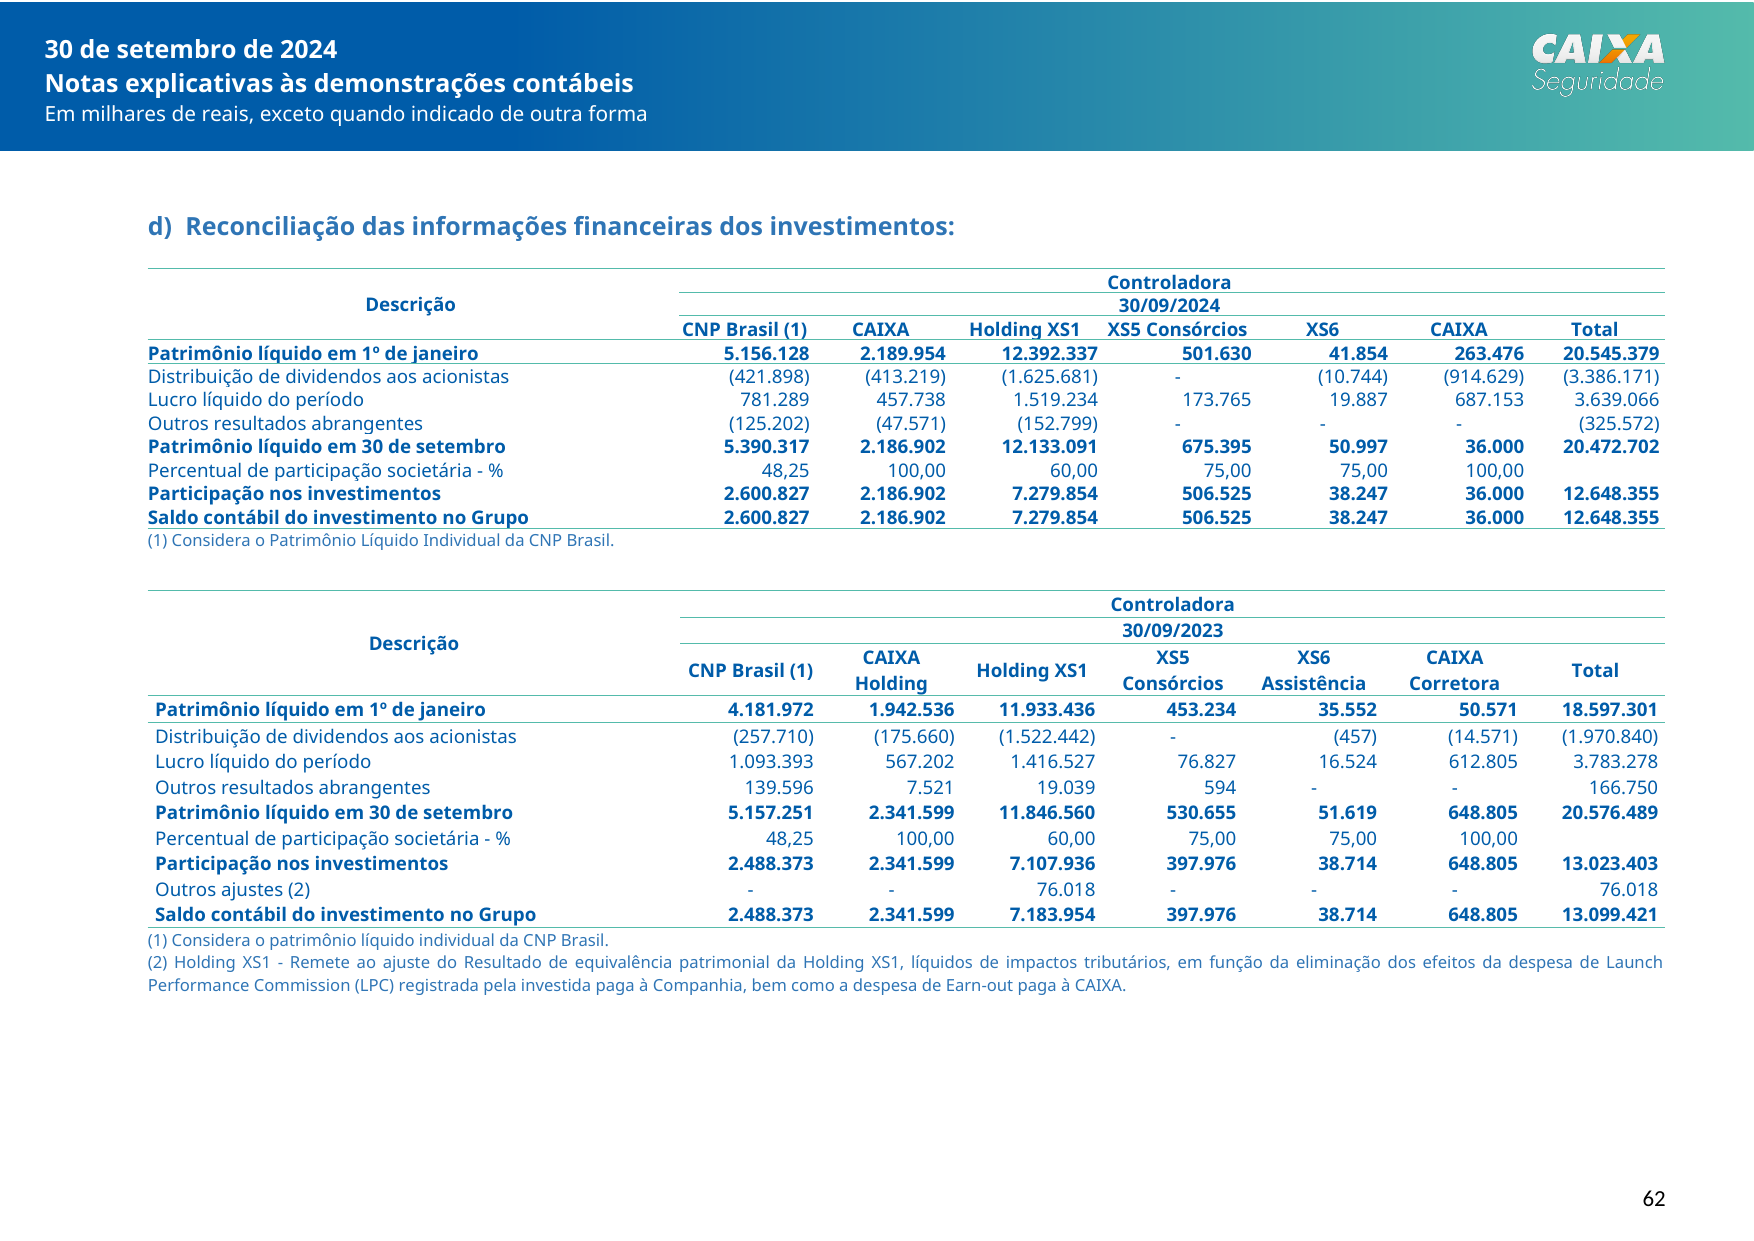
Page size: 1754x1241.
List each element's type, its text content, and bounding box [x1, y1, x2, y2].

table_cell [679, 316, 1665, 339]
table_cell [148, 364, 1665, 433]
picture [1531, 32, 1666, 98]
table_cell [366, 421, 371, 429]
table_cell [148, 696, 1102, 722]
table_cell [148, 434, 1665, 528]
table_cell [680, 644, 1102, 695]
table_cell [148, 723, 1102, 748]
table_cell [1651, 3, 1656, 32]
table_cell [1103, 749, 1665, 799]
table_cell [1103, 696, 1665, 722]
list Reconciliação das informações financeiras dos investimentos: [148, 209, 1665, 243]
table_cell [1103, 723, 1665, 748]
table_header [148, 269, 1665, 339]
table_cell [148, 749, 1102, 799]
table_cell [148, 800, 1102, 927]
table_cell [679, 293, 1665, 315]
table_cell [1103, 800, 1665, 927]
text (1) Considera o Patrimônio Líquido Individual da CNP Brasil. [148, 529, 1665, 552]
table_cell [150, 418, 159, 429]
text (1) Considera o patrimônio líquido individual da CNP Brasil. [148, 928, 1665, 951]
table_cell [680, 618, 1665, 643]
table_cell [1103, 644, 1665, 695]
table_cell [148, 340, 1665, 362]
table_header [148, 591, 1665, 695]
text (2) Holding XS1 - Remete ao ajuste do Resultado de equivalência patrimonial da Holding XS1, líquidos de impactos tributários, em função da eliminação dos efeitos da despesa de Launch Performance Commission (LPC) registrada pela investida paga à Companhia, bem como a despesa de Earn-out paga à CAIXA. [148, 951, 1665, 996]
